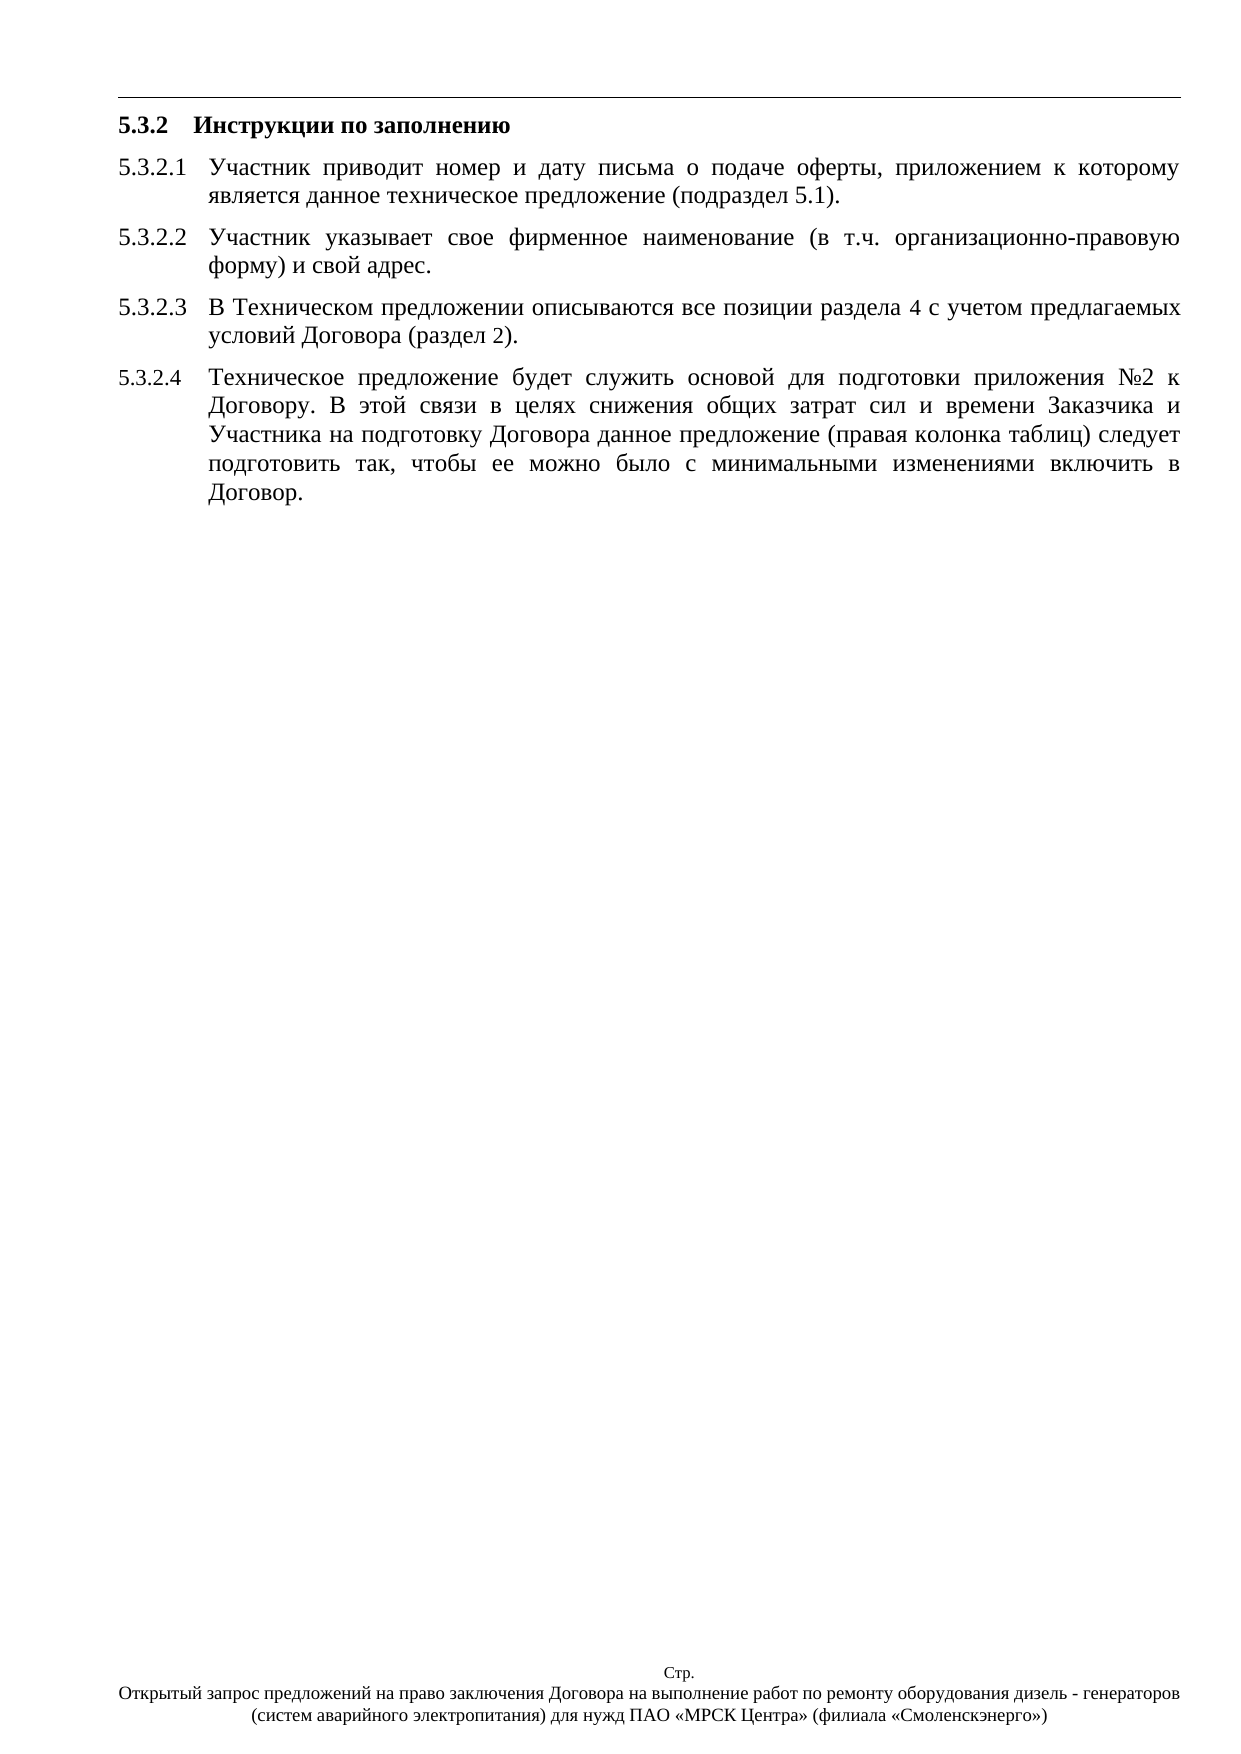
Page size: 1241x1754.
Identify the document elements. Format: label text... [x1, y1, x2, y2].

list Участник приводит номер и дату письма о подаче оферты, приложением к которому является данное техническое предложение (подраздел 5.1). [118, 152, 1181, 209]
list Участник указывает свое фирменное наименование (в т.ч. организационно-правовую форму) и свой адрес. [118, 222, 1181, 279]
list Техническое предложение будет служить основой для подготовки приложения №2 к Договору. В этой связи в целях снижения общих затрат сил и времени Заказчика и Участника на подготовку Договора данное предложение (правая колонка таблиц) следует подготовить так, чтобы ее можно было с минимальными изменениями включить в Договор. [118, 362, 1181, 506]
list В Техническом предложении описываются все позиции раздела 4 с учетом предлагаемых условий Договора (раздел 2). [118, 292, 1181, 349]
subtitle Инструкции по заполнению [118, 111, 1181, 139]
